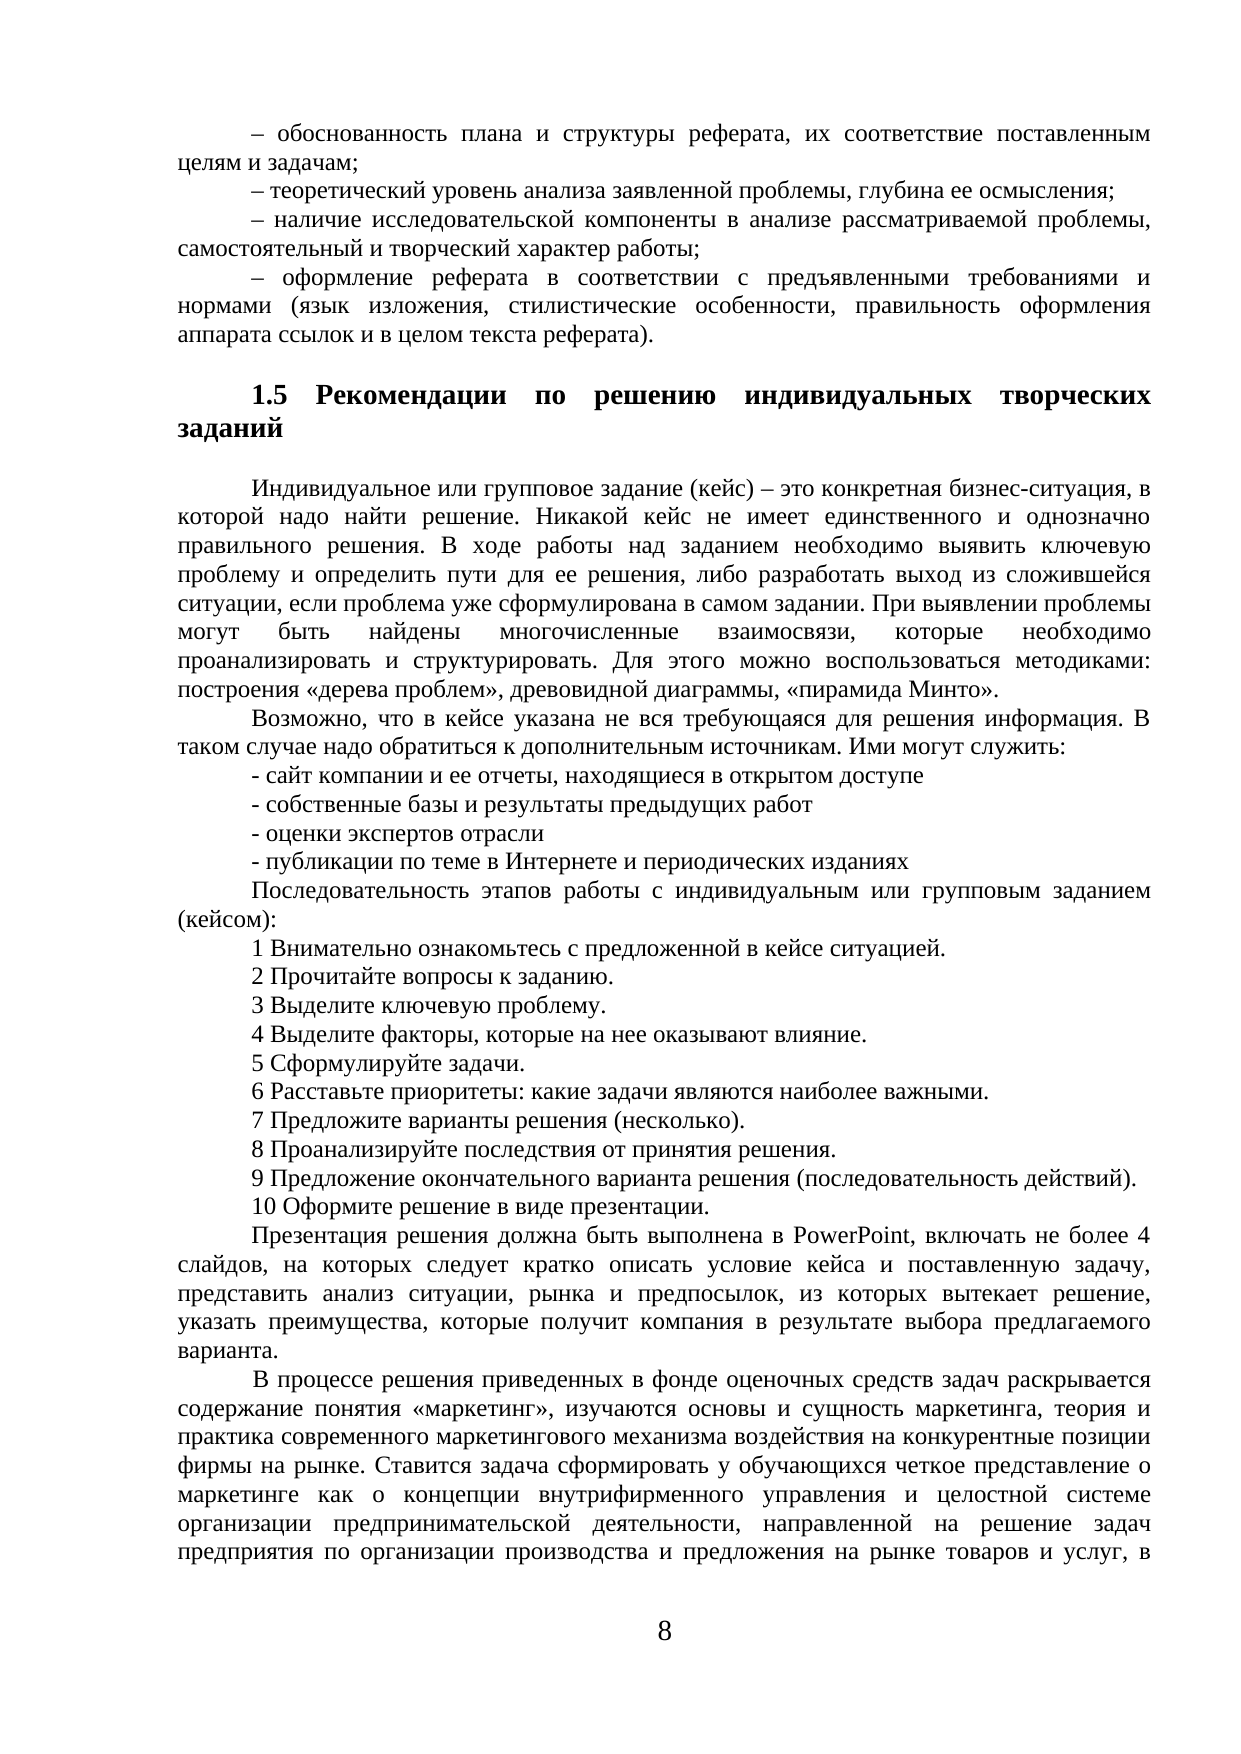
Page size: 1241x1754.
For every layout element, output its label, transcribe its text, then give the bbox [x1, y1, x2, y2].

text Индивидуальное или групповое задание (кейс) – это конкретная бизнес-ситуация, в которой надо найти решение. Никакой кейс не имеет единственного и однозначно правильного решения. В ходе работы над заданием необходимо выявить ключевую проблему и определить пути для ее решения, либо разработать выход из сложившейся ситуации, если проблема уже сформулирована в самом задании. При выявлении проблемы могут быть найдены многочисленные взаимосвязи, которые необходимо проанализировать и структурировать. Для этого можно воспользоваться методиками: построения «дерева проблем», древовидной диаграммы, «пирамида Минто». [177, 473, 1152, 703]
text – теоретический уровень анализа заявленной проблемы, глубина ее осмысления; [177, 176, 1152, 204]
text 9 Предложение окончательного варианта решения (последовательность действий). [177, 1163, 1152, 1191]
text Презентация решения должна быть выполнена в PowerPoint, включать не более 4 слайдов, на которых следует кратко описать условие кейса и поставленную задачу, представить анализ ситуации, рынка и предпосылок, из которых вытекает решение, указать преимущества, которые получит компания в результате выбора предлагаемого варианта. [177, 1220, 1152, 1364]
text – обоснованность плана и структуры реферата, их соответствие поставленным целям и задачам; [177, 118, 1152, 176]
text 1 Внимательно ознакомьтесь с предложенной в кейсе ситуацией. [177, 933, 1152, 961]
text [177, 1364, 1152, 1565]
text 3 Выделите ключевую проблему. [177, 990, 1152, 1019]
text - публикации по теме в Интернете и периодических изданиях [177, 846, 1152, 875]
text 8 Проанализируйте последствия от принятия решения. [177, 1134, 1152, 1163]
text – наличие исследовательской компоненты в анализе рассматриваемой проблемы, самостоятельный и творческий характер работы; [177, 204, 1152, 262]
text 4 Выделите факторы, которые на нее оказывают влияние. [177, 1019, 1152, 1048]
text 7 Предложите варианты решения (несколько). [177, 1105, 1152, 1134]
text 5 Сформулируйте задачи. [177, 1048, 1152, 1076]
text - оценки экспертов отрасли [177, 818, 1152, 846]
text 2 Прочитайте вопросы к заданию. [177, 961, 1152, 990]
text - сайт компании и ее отчеты, находящиеся в открытом доступе [177, 760, 1152, 789]
text – оформление реферата в соответствии с предъявленными требованиями и нормами (язык изложения, стилистические особенности, правильность оформления аппарата ссылок и в целом текста реферата). [177, 262, 1152, 348]
text 6 Расставьте приоритеты: какие задачи являются наиболее важными. [177, 1076, 1152, 1105]
text Возможно, что в кейсе указана не вся требующаяся для решения информация. В таком случае надо обратиться к дополнительным источникам. Ими могут служить: [177, 703, 1152, 760]
subtitle 1.5 Рекомендации по решению индивидуальных творческих заданий [177, 377, 1152, 444]
text 10 Оформите решение в виде презентации. [177, 1191, 1152, 1220]
text Последовательность этапов работы с индивидуальным или групповым заданием (кейсом): [177, 875, 1152, 933]
text - собственные базы и результаты предыдущих работ [177, 789, 1152, 818]
